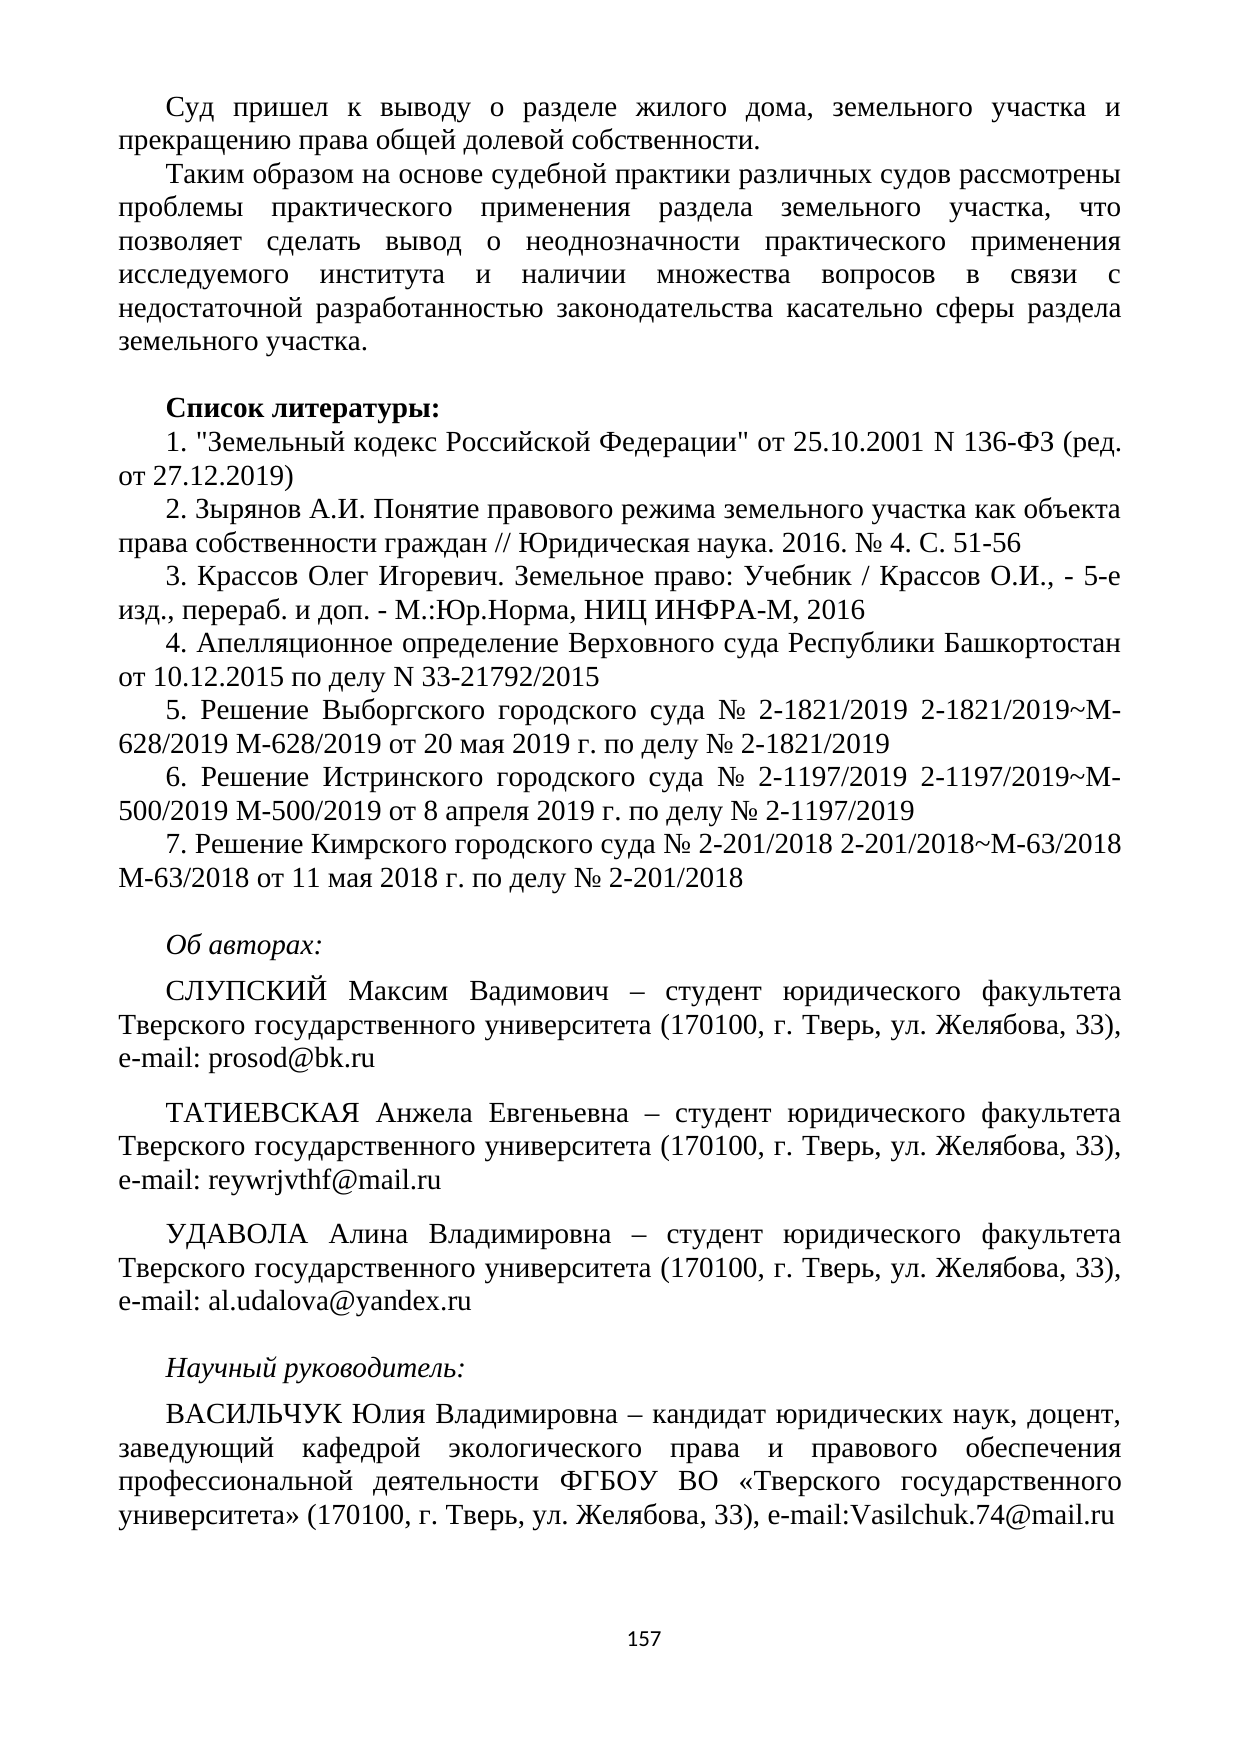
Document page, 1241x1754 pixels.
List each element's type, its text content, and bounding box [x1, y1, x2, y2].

text ВАСИЛЬЧУК Юлия Владимировна – кандидат юридических наук, доцент, заведующий кафедрой экологического права и правового обеспечения профессиональной деятельности ФГБОУ ВО «Тверского государственного университета» (170100, г. Тверь, ул. Желябова, 33), e-mail:Vasilchuk.74@mail.ru [118, 1396, 1122, 1531]
text 1. "Земельный кодекс Российской Федерации" от 25.10.2001 N 136-ФЗ (ред. от 27.12.2019) [118, 424, 1122, 491]
text Суд пришел к выводу о разделе жилого дома, земельного участка и прекращению права общей долевой собственности. [118, 89, 1122, 156]
text Научный руководитель: [118, 1350, 1122, 1384]
text 6. Решение Истринского городского суда № 2-1197/2019 2-1197/2019~М-500/2019 М-500/2019 от 8 апреля 2019 г. по делу № 2-1197/2019 [118, 759, 1122, 827]
text Об авторах: [118, 927, 1122, 961]
text 7. Решение Кимрского городского суда № 2-201/2018 2-201/2018~М-63/2018 М-63/2018 от 11 мая 2018 г. по делу № 2-201/2018 [118, 827, 1122, 894]
text УДАВОЛА Алина Владимировна – студент юридического факультета Тверского государственного университета (170100, г. Тверь, ул. Желябова, 33), e-mail: al.udalova@yandex.ru [118, 1216, 1122, 1317]
text Таким образом на основе судебной практики различных судов рассмотрены проблемы практического применения раздела земельного участка, что позволяет сделать вывод о неоднозначности практического применения исследуемого института и наличии множества вопросов в связи с недостаточной разработанностью законодательства касательно сферы раздела земельного участка. [118, 156, 1122, 357]
text ТАТИЕВСКАЯ Анжела Евгеньевна – студент юридического факультета Тверского государственного университета (170100, г. Тверь, ул. Желябова, 33), e-mail: reywrjvthf@mail.ru [118, 1095, 1122, 1195]
text 4. Апелляционное определение Верховного суда Республики Башкортостан от 10.12.2015 по делу N 33-21792/2015 [118, 625, 1122, 692]
text 2. Зырянов А.И. Понятие правового режима земельного участка как объекта права собственности граждан // Юридическая наука. 2016. № 4. С. 51-56 [118, 491, 1122, 558]
text СЛУПСКИЙ Максим Вадимович – студент юридического факультета Тверского государственного университета (170100, г. Тверь, ул. Желябова, 33), e-mail: prosod@bk.ru [118, 973, 1122, 1074]
text 5. Решение Выборгского городского суда № 2-1821/2019 2-1821/2019~М-628/2019 М-628/2019 от 20 мая 2019 г. по делу № 2-1821/2019 [118, 692, 1122, 759]
text 3. Крассов Олег Игоревич. Земельное право: Учебник / Крассов О.И., - 5-е изд., перераб. и доп. - М.:Юр.Норма, НИЦ ИНФРА-М, 2016 [118, 558, 1122, 625]
text Список литературы: [118, 391, 1122, 424]
